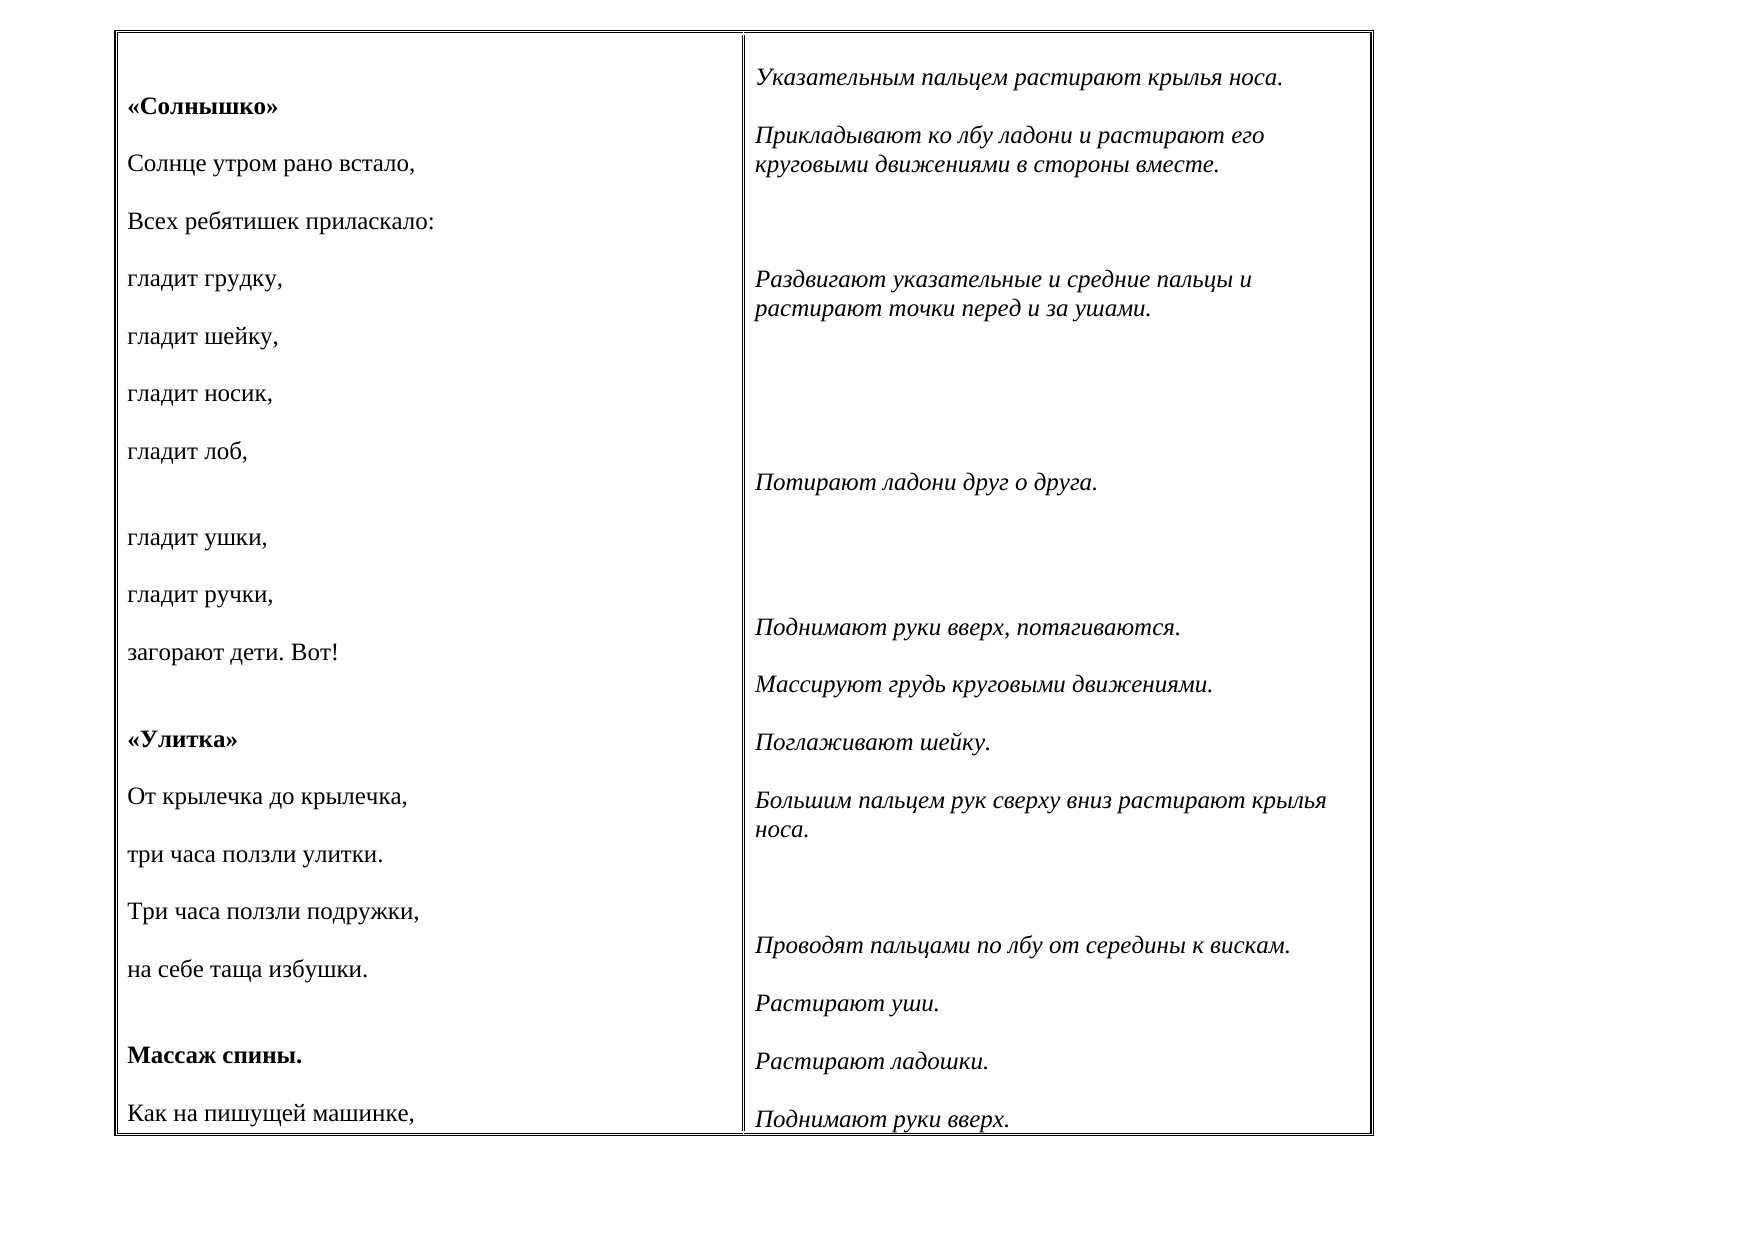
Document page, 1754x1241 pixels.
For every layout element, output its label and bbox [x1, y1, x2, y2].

table_header [744, 33, 1370, 1132]
table_header [118, 33, 744, 1132]
